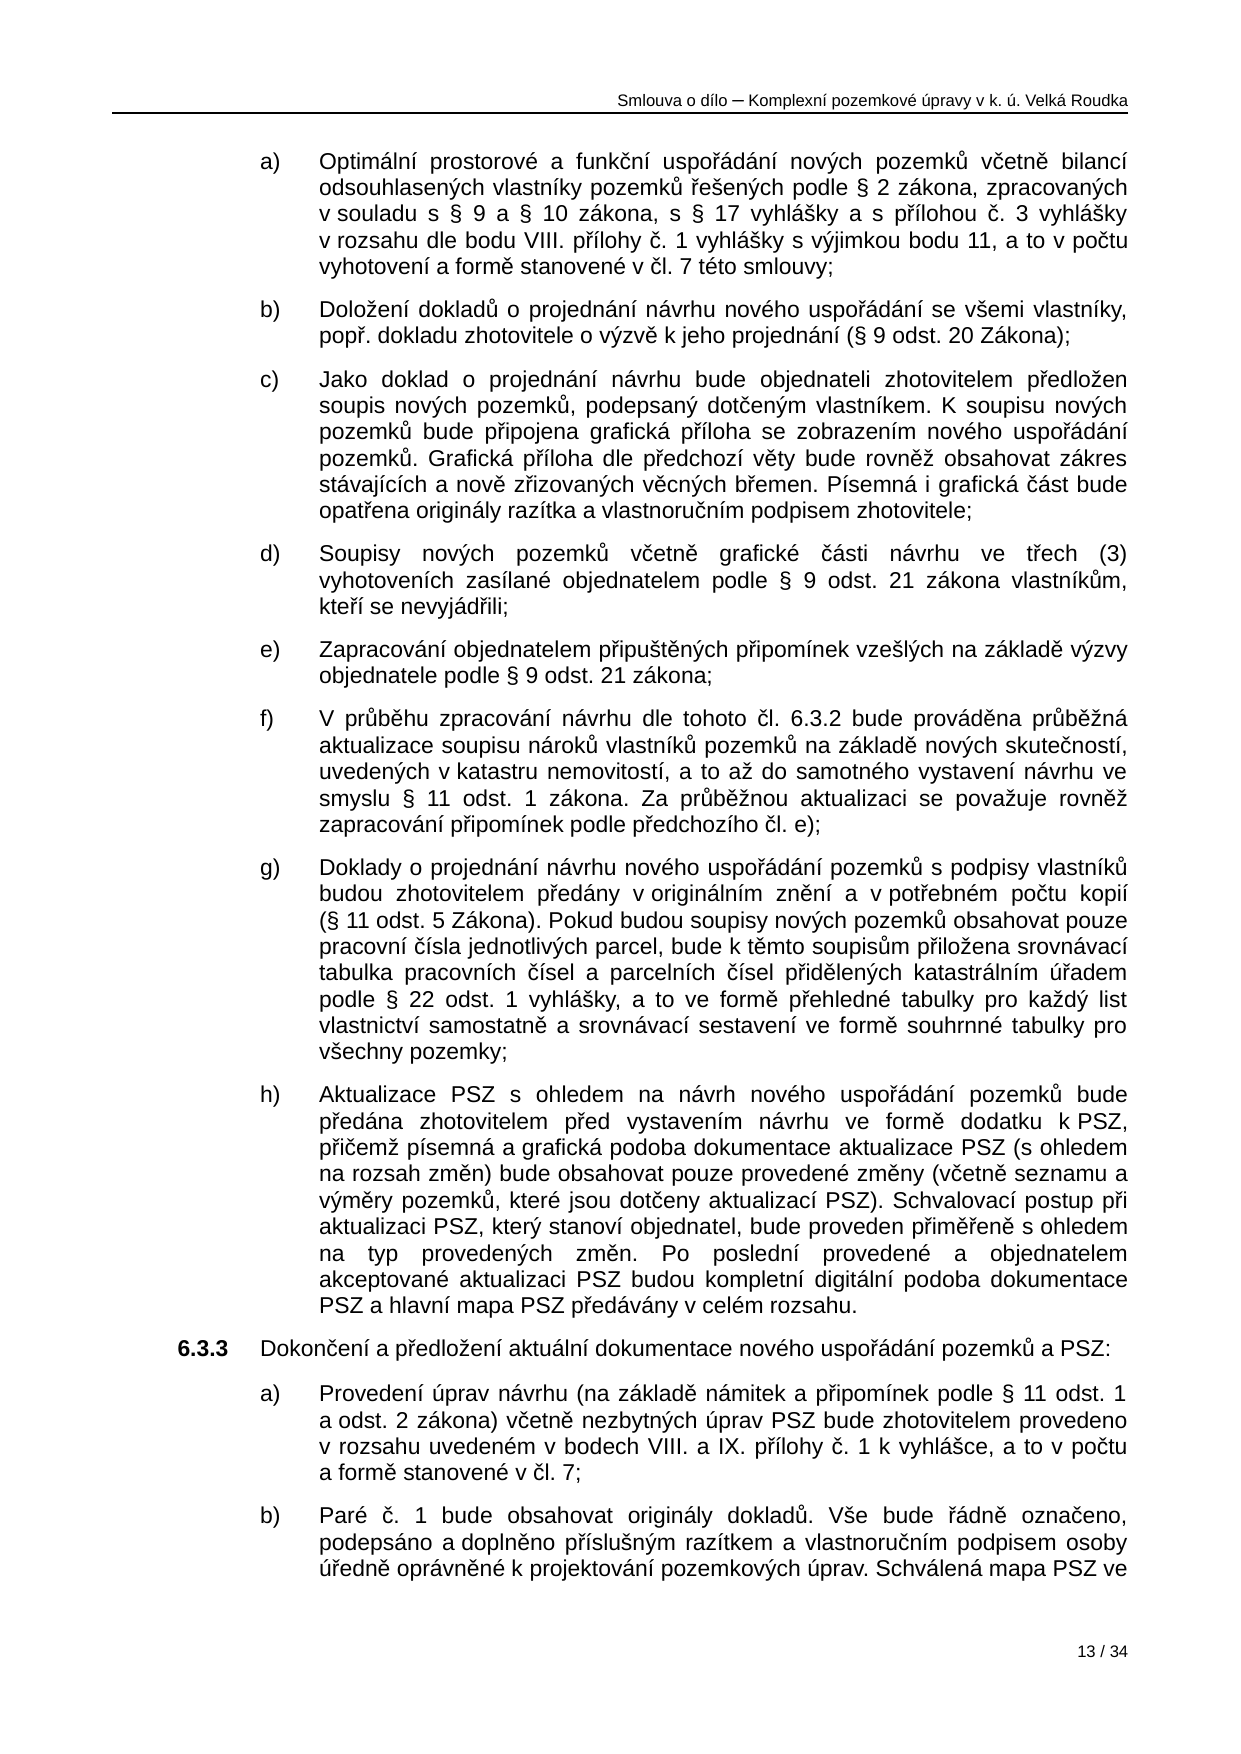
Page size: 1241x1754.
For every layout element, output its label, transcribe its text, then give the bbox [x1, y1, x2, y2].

text Dokončení a předložení aktuální dokumentace nového uspořádání pozemků a PSZ: [177, 1335, 1128, 1362]
list Aktualizace PSZ s ohledem na návrh nového uspořádání pozemků bude předána zhotovitelem před vystavením návrhu ve formě dodatku k PSZ, přičemž písemná a grafická podoba dokumentace aktualizace PSZ (s ohledem na rozsah změn) bude obsahovat pouze provedené změny (včetně seznamu a výměry pozemků, které jsou dotčeny aktualizací PSZ). Schvalovací postup při aktualizaci PSZ, který stanoví objednatel, bude proveden přiměřeně s ohledem na typ provedených změn. Po poslední provedené a objednatelem akceptované aktualizaci PSZ budou kompletní digitální podoba dokumentace PSZ a hlavní mapa PSZ předávány v celém rozsahu. [260, 1081, 1128, 1318]
list Provedení úprav návrhu (na základě námitek a připomínek podle § 11 odst. 1 a odst. 2 zákona) včetně nezbytných úprav PSZ bude zhotovitelem provedeno v rozsahu uvedeném v bodech VIII. a IX. přílohy č. 1 k vyhlášce, a to v počtu a formě stanovené v čl. 7; [260, 1380, 1128, 1486]
list Soupisy nových pozemků včetně grafické části návrhu ve třech (3) vyhotoveních zasílané objednatelem podle § 9 odst. 21 zákona vlastníkům, kteří se nevyjádřili; [260, 540, 1128, 619]
list Doklady o projednání návrhu nového uspořádání pozemků s podpisy vlastníků budou zhotovitelem předány v originálním znění a v potřebném počtu kopií (§ 11 odst. 5 Zákona). Pokud budou soupisy nových pozemků obsahovat pouze pracovní čísla jednotlivých parcel, bude k těmto soupisům přiložena srovnávací tabulka pracovních čísel a parcelních čísel přidělených katastrálním úřadem podle § 22 odst. 1 vyhlášky, a to ve formě přehledné tabulky pro každý list vlastnictví samostatně a srovnávací sestavení ve formě souhrnné tabulky pro všechny pozemky; [260, 854, 1128, 1065]
list V průběhu zpracování návrhu dle tohoto čl. 6.3.2 bude prováděna průběžná aktualizace soupisu nároků vlastníků pozemků na základě nových skutečností, uvedených v katastru nemovitostí, a to až do samotného vystavení návrhu ve smyslu § 11 odst. 1 zákona. Za průběžnou aktualizaci se považuje rovněž zapracování připomínek podle předchozího čl. e); [260, 705, 1128, 837]
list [260, 1502, 1128, 1581]
list Jako doklad o projednání návrhu bude objednateli zhotovitelem předložen soupis nových pozemků, podepsaný dotčeným vlastníkem. K soupisu nových pozemků bude připojena grafická příloha se zobrazením nového uspořádání pozemků. Grafická příloha dle předchozí věty bude rovněž obsahovat zákres stávajících a nově zřizovaných věcných břemen. Písemná i grafická část bude opatřena originály razítka a vlastnoručním podpisem zhotovitele; [260, 366, 1128, 524]
list Doložení dokladů o projednání návrhu nového uspořádání se všemi vlastníky, popř. dokladu zhotovitele o výzvě k jeho projednání (§ 9 odst. 20 Zákona); [260, 296, 1128, 349]
list Zapracování objednatelem připuštěných připomínek vzešlých na základě výzvy objednatele podle § 9 odst. 21 zákona; [260, 636, 1128, 689]
list Optimální prostorové a funkční uspořádání nových pozemků včetně bilancí odsouhlasených vlastníky pozemků řešených podle § 2 zákona, zpracovaných v souladu s § 9 a § 10 zákona, s § 17 vyhlášky a s přílohou č. 3 vyhlášky v rozsahu dle bodu VIII. přílohy č. 1 vyhlášky s výjimkou bodu 11, a to v počtu vyhotovení a formě stanovené v čl. 7 této smlouvy; [260, 148, 1128, 279]
